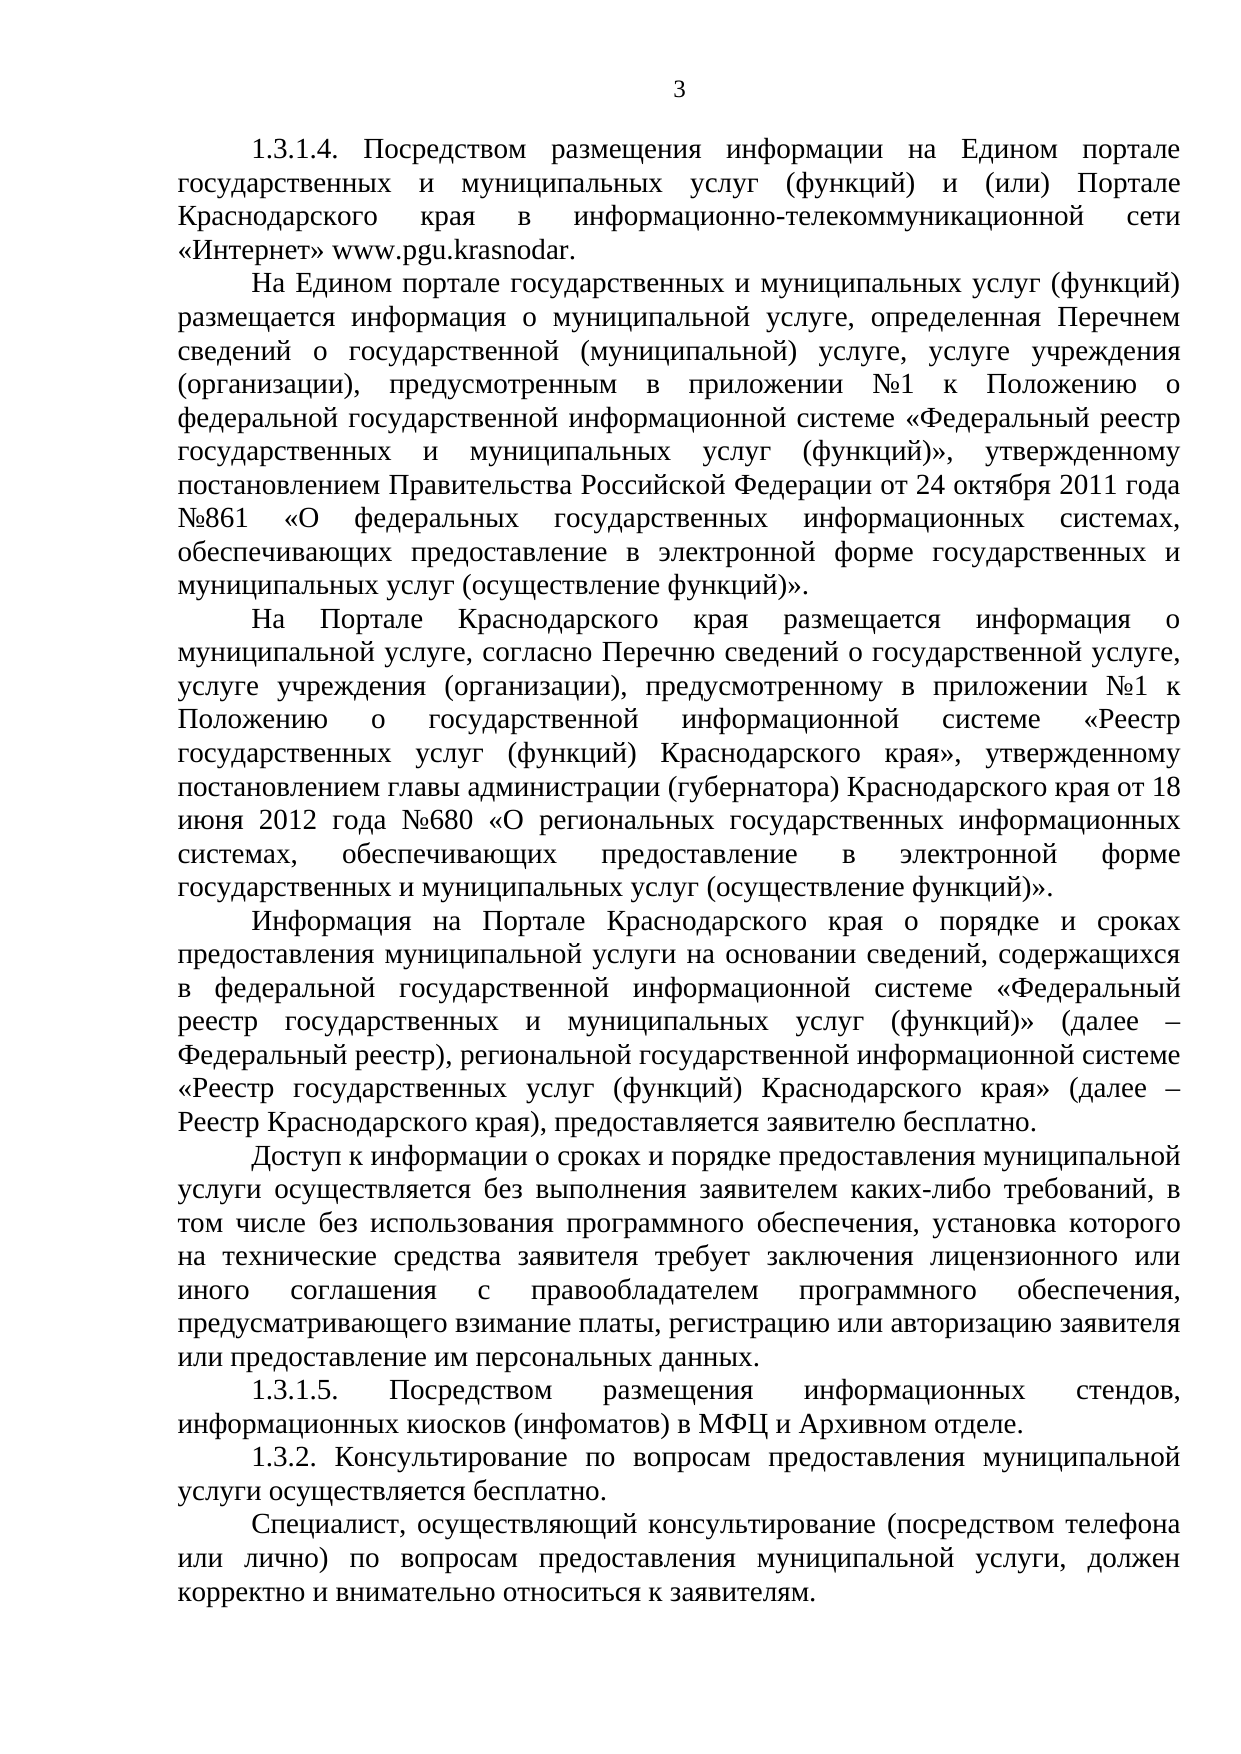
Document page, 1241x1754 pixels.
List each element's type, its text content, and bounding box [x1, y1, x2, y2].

text 1.3.2. Консультирование по вопросам предоставления муниципальной услуги осуществляется бесплатно. [177, 1439, 1181, 1507]
text Информация на Портале Краснодарского края о порядке и сроках предоставления муниципальной услуги на основании сведений, содержащихся в федеральной государственной информационной системе «Федеральный реестр государственных и муниципальных услуг (функций)» (далее – Федеральный реестр), региональной государственной информационной системе «Реестр государственных услуг (функций) Краснодарского края» (далее – Реестр Краснодарского края), предоставляется заявителю бесплатно. [177, 903, 1181, 1138]
text 1.3.1.5. Посредством размещения информационных стендов, информационных киосков (инфоматов) в МФЦ и Архивном отделе. [177, 1372, 1181, 1439]
text Специалист, осуществляющий консультирование (посредством телефона или лично) по вопросам предоставления муниципальной услуги, должен корректно и внимательно относиться к заявителям. [177, 1507, 1181, 1607]
text 1.3.1.4. Посредством размещения информации на Едином портале государственных и муниципальных услуг (функций) и (или) Портале Краснодарского края в информационно-телекоммуникационной сети «Интернет» www.pgu.krasnodar. [177, 131, 1181, 266]
text На Едином портале государственных и муниципальных услуг (функций) размещается информация о муниципальной услуге, определенная Перечнем сведений о государственной (муниципальной) услуге, услуге учреждения (организации), предусмотренным в приложении №1 к Положению о федеральной государственной информационной системе «Федеральный реестр государственных и муниципальных услуг (функций)», утвержденному постановлением Правительства Российской Федерации от 24 октября 2011 года №861 «О федеральных государственных информационных системах, обеспечивающих предоставление в электронной форме государственных и муниципальных услуг (осуществление функций)». [177, 266, 1181, 601]
text На Портале Краснодарского края размещается информация о муниципальной услуге, согласно Перечню сведений о государственной услуге, услуге учреждения (организации), предусмотренному в приложении №1 к Положению о государственной информационной системе «Реестр государственных услуг (функций) Краснодарского края», утвержденному постановлением главы администрации (губернатора) Краснодарского края от 18 июня 2012 года №680 «О региональных государственных информационных системах, обеспечивающих предоставление в электронной форме государственных и муниципальных услуг (осуществление функций)». [177, 601, 1181, 903]
text Доступ к информации о сроках и порядке предоставления муниципальной услуги осуществляется без выполнения заявителем каких-либо требований, в том числе без использования программного обеспечения, установка которого на технические средства заявителя требует заключения лицензионного или иного соглашения с правообладателем программного обеспечения, предусматривающего взимание платы, регистрацию или авторизацию заявителя или предоставление им персональных данных. [177, 1138, 1181, 1372]
